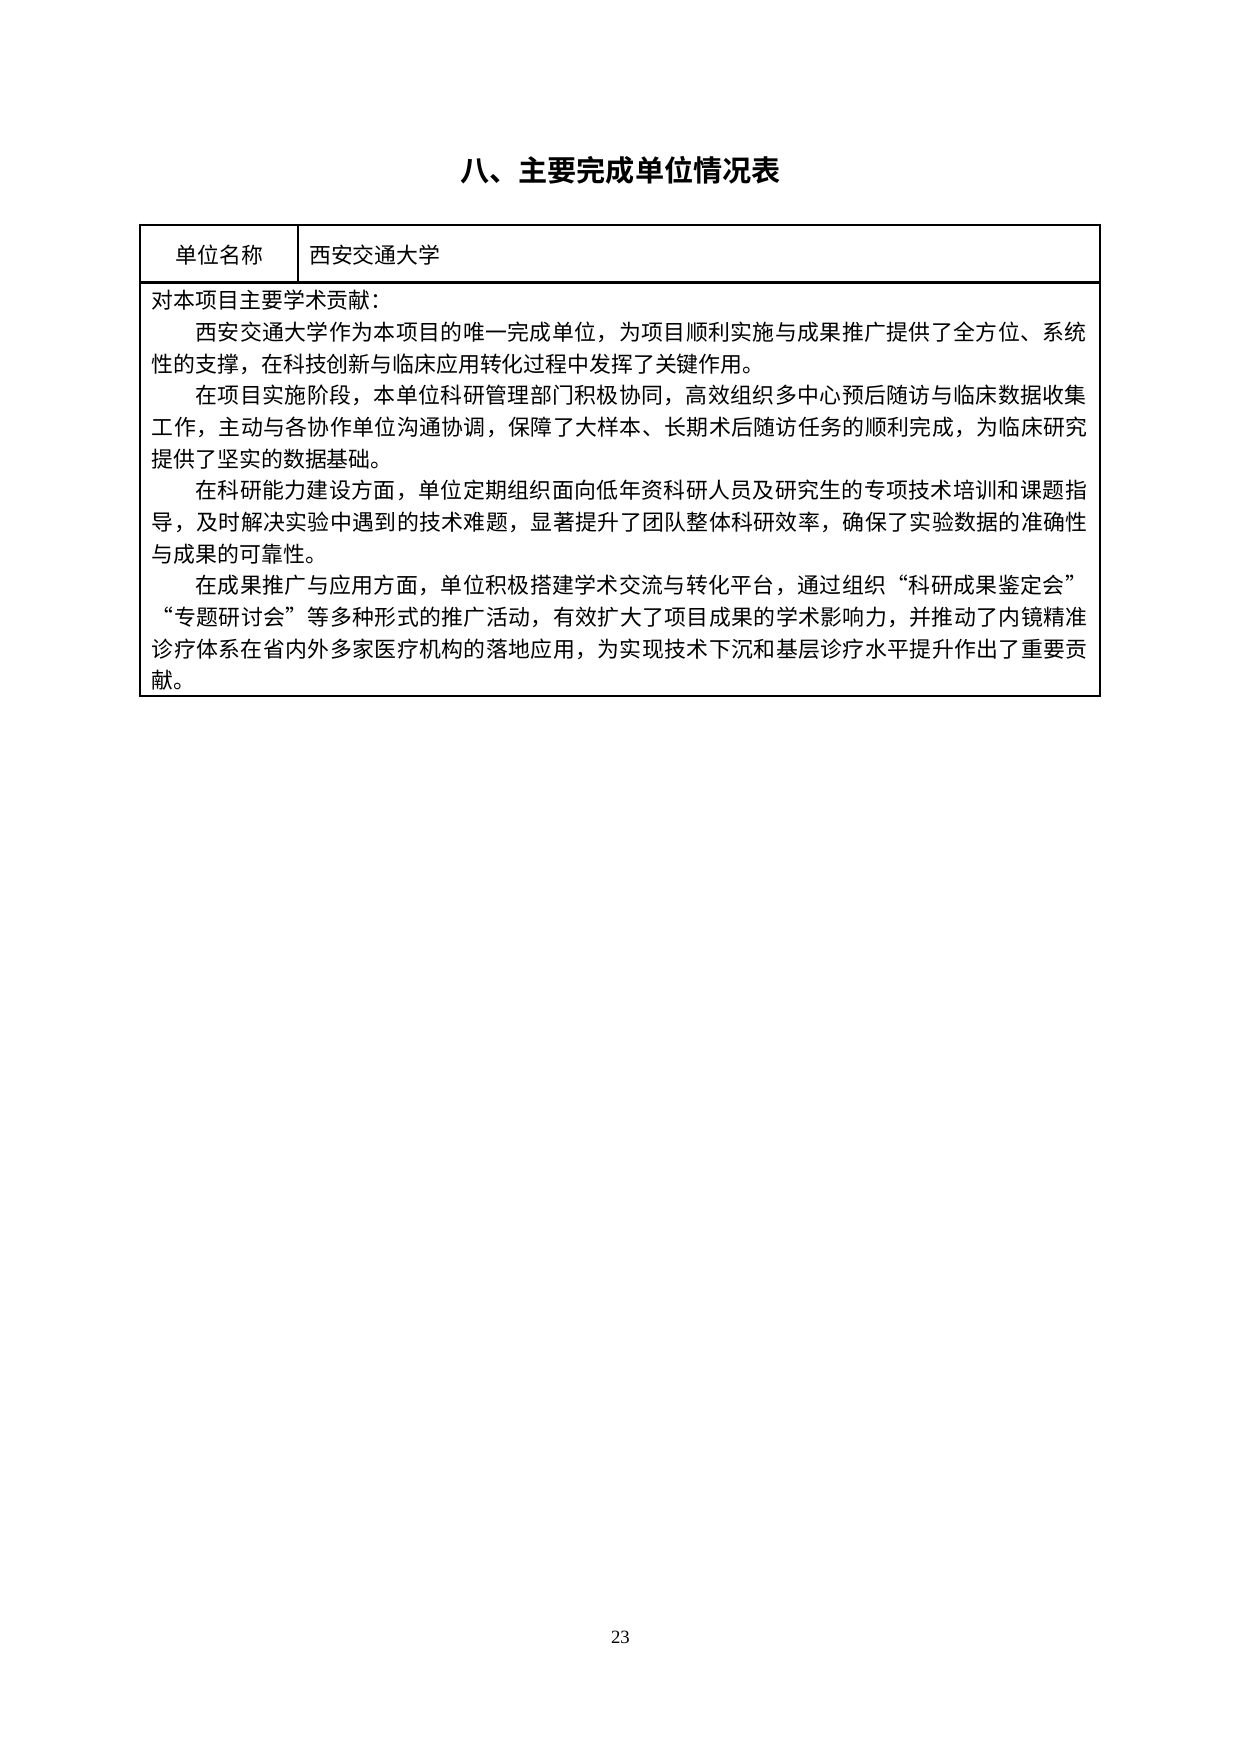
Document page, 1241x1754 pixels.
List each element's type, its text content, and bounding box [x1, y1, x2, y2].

table_header 单位名称 [141, 226, 297, 281]
table_header 西安交通大学 [299, 226, 1099, 281]
table_cell 对本项目主要学术贡献： 西安交通大学作为本项目的唯一完成单位，为项目顺利实施与成果推广提供了全方位、系统性的支撑，在科技创新与临床应用转化过程中发挥了关键作用。 在项目实施阶段，本单位科研管理部门积极协同，高效组织多中心预后随访与临床数据收集工作，主动与各协作单位沟通协调，保障了大样本、长期术后随访任务的顺利完成，为临床研究提供了坚实的数据基础。 在科研能力建设方面，单位定期组织面向低年资科研人员及研究生的专项技术培训和课题指导，及时解决实验中遇到的技术难题，显著提升了团队整体科研效率，确保了实验数据的准确性与成果的可靠性。 在成果推广与应用方面，单位积极搭建学术交流与转化平台，通过组织“科研成果鉴定会”“专题研讨会”等多种形式的推广活动，有效扩大了项目成果的学术影响力，并推动了内镜精准诊疗体系在省内外多家医疗机构的落地应用，为实现技术下沉和基层诊疗水平提升作出了重要贡献。 [141, 284, 1099, 695]
text 八、主要完成单位情况表 [165, 148, 1075, 190]
